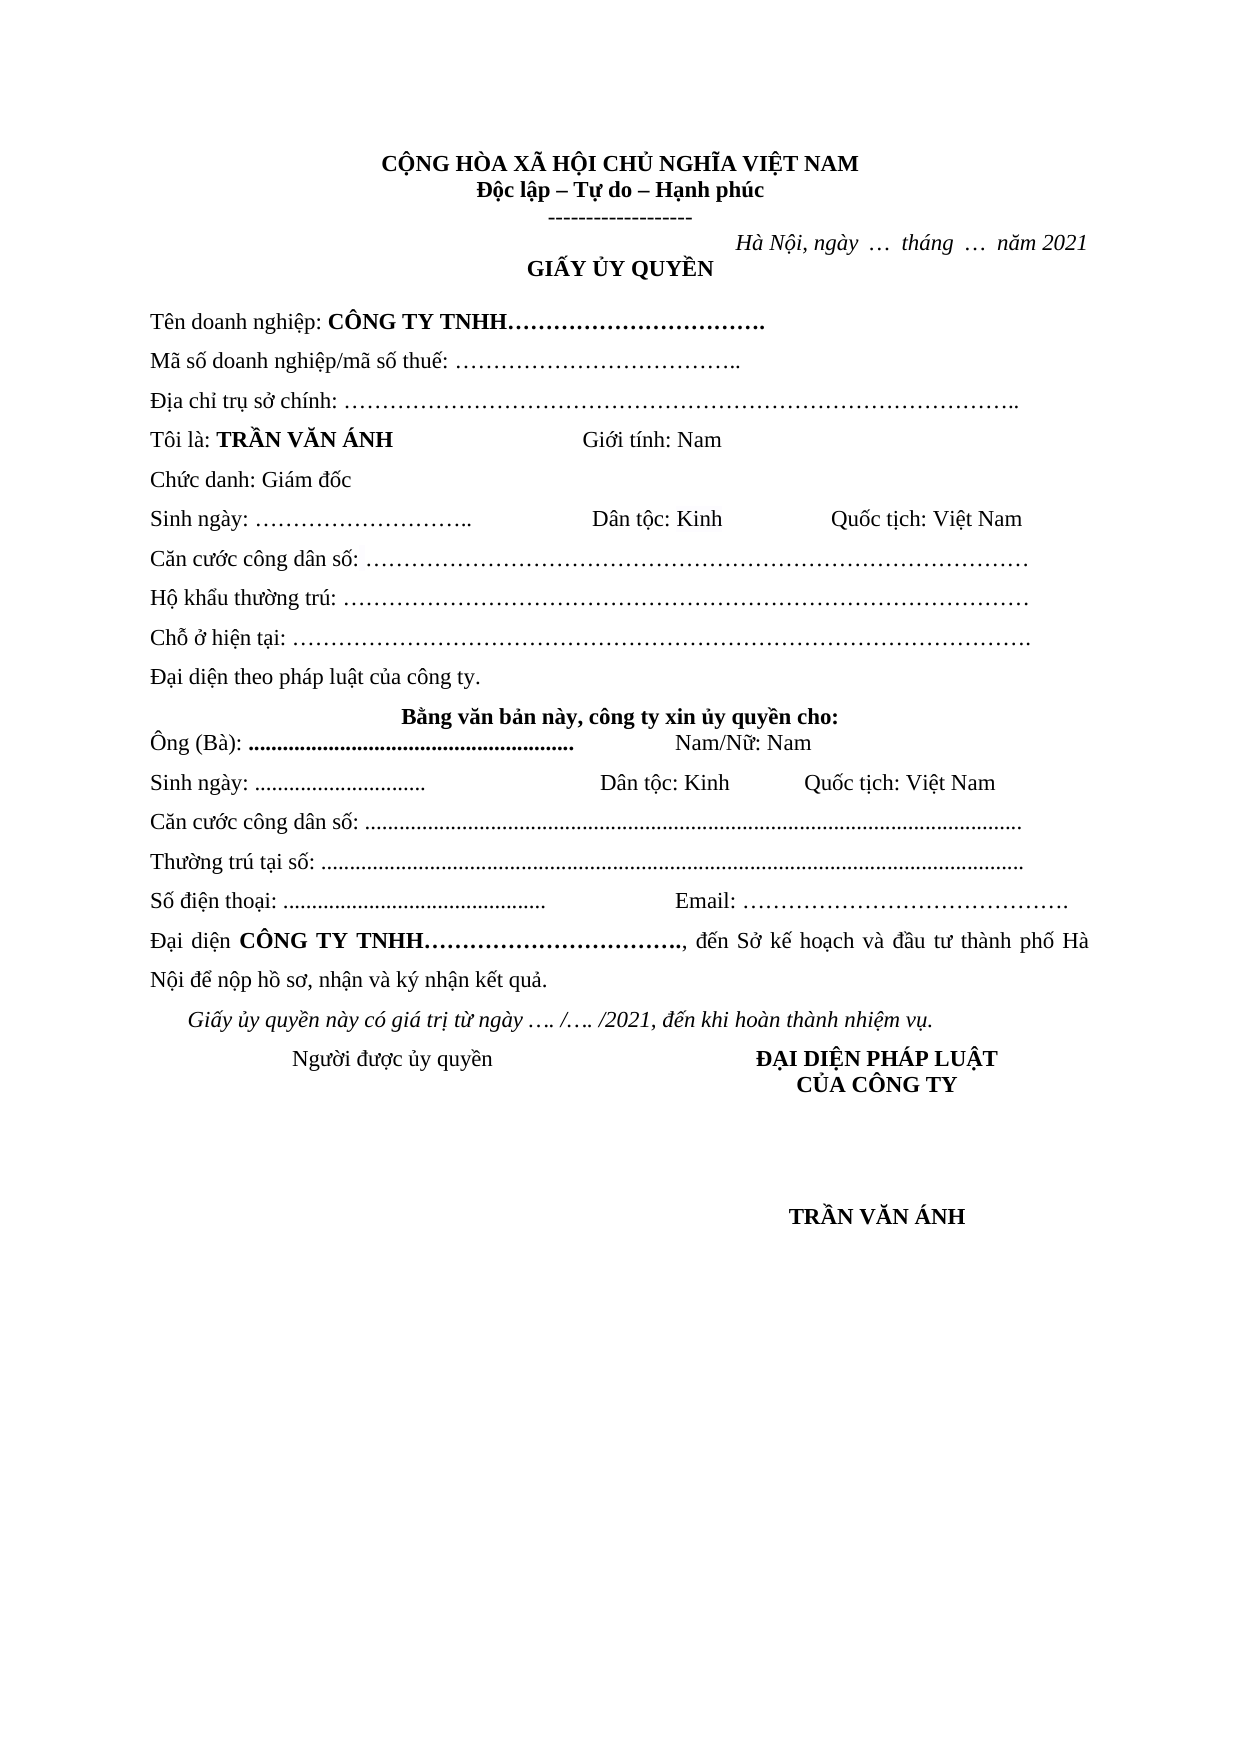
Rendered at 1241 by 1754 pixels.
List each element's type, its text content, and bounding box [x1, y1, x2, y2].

text Mã số doanh nghiệp/mã số thuế: ……………………………….. [150, 348, 1090, 374]
text CỘNG HÒA XÃ HỘI CHỦ NGHĨA VIỆT NAM [150, 150, 1090, 176]
text ------------------- [150, 203, 1090, 229]
table_header ĐẠI DIỆN PHÁP LUẬT CỦA CÔNG TY TRẦN VĂN ÁNH [635, 1045, 1119, 1243]
text Thường trú tại số: ........................................................................................................................... [150, 848, 1090, 874]
text GIẤY ỦY QUYỀN [150, 255, 1090, 282]
text Bằng văn bản này, công ty xin ủy quyền cho: [150, 703, 1090, 729]
text Sinh ngày: ............................../1993 Dân tộc: Kinh Quốc tịch: Việt Nam [150, 769, 1090, 795]
text Đại diện theo pháp luật của công ty. [150, 663, 1090, 690]
table_header Người được ủy quyền [150, 1045, 634, 1243]
text Sinh ngày: ……………………….. Dân tộc: Kinh Quốc tịch: Việt Nam [722, 506, 1090, 532]
text Căn cước công dân số: …………………………………………………………………………… [365, 545, 1090, 571]
text Địa chỉ trụ sở chính: …………………………………………………………………………….. [150, 387, 1090, 413]
text Giấy ủy quyền này có giá trị từ ngày …. /…. /2021, đến khi hoàn thành nhiệm vụ. [150, 1006, 1090, 1032]
text Số điện thoại: .............................................. Email: ……………………………………. [150, 887, 1090, 913]
text Hộ khẩu thường trú: ……………………………………………………………………………… [150, 584, 1090, 611]
text Sinh ngày: ……………………….. Dân tộc: Kinh Quốc tịch: Việt Nam [150, 506, 676, 532]
text Tên doanh nghiệp: CÔNG TY TNHH……………………………. [150, 308, 1090, 334]
text Chức danh: Giám đốc [150, 466, 1090, 492]
text Tôi là: TRẦN VĂN ÁNH Giới tính: Nam [150, 427, 1090, 453]
text Căn cước công dân số: …………………………………………………………………………… [150, 545, 359, 571]
text Căn cước công dân số: ................................................................................................................... [150, 808, 1090, 834]
text Đại diện CÔNG TY TNHH……………………………., đến Sở kế hoạch và đầu tư thành phố Hà Nội để nộp hồ sơ, nhận và ký nhận kết quả. [150, 927, 1090, 992]
text Ông (Bà): ......................................................... Nam/Nữ: Nam [150, 729, 1090, 756]
text Độc lập – Tự do – Hạnh phúc [150, 176, 1090, 203]
text Hà Nội, ngày … tháng … năm 2021 [150, 229, 1090, 255]
text Chỗ ở hiện tại: ……………………………………………………………………………………. [150, 624, 1090, 650]
